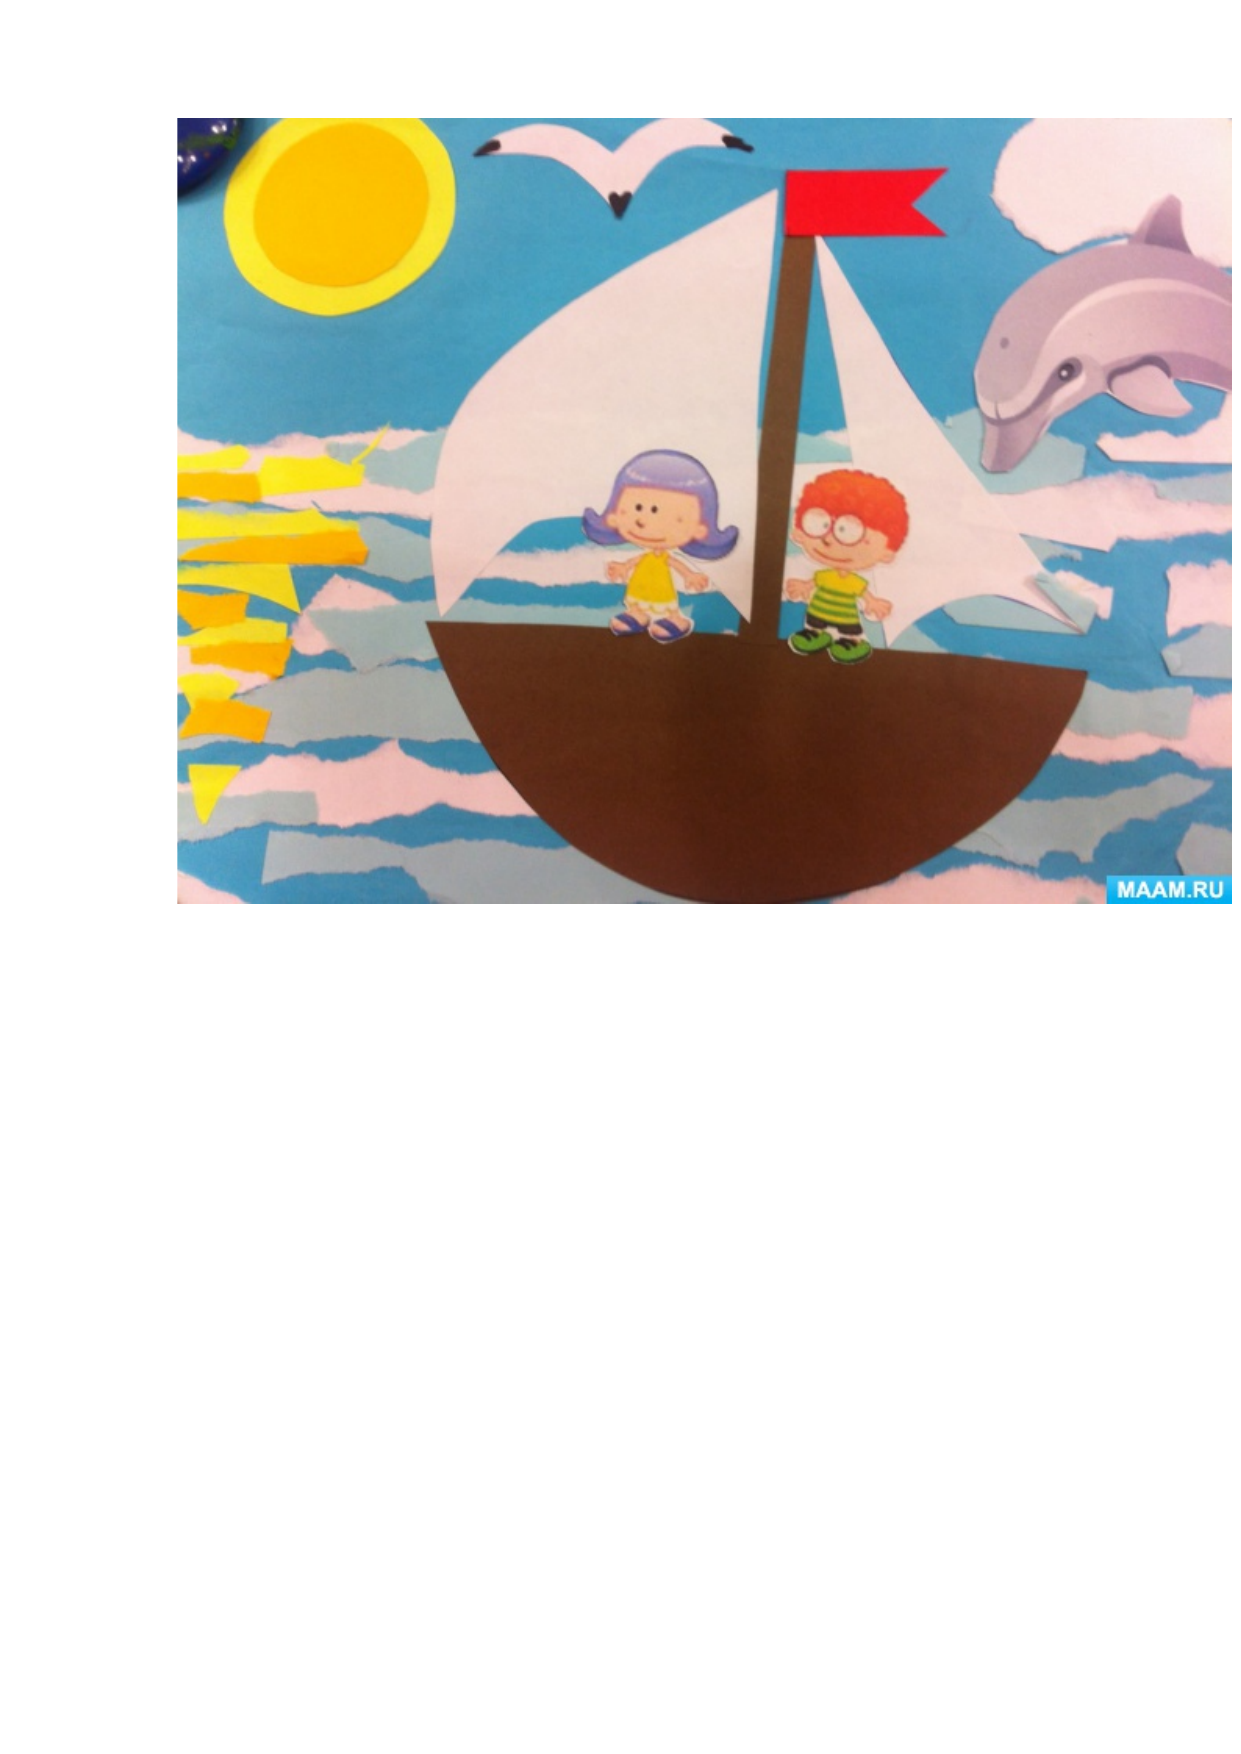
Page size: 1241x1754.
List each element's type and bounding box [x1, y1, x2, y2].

picture [177, 118, 1232, 904]
